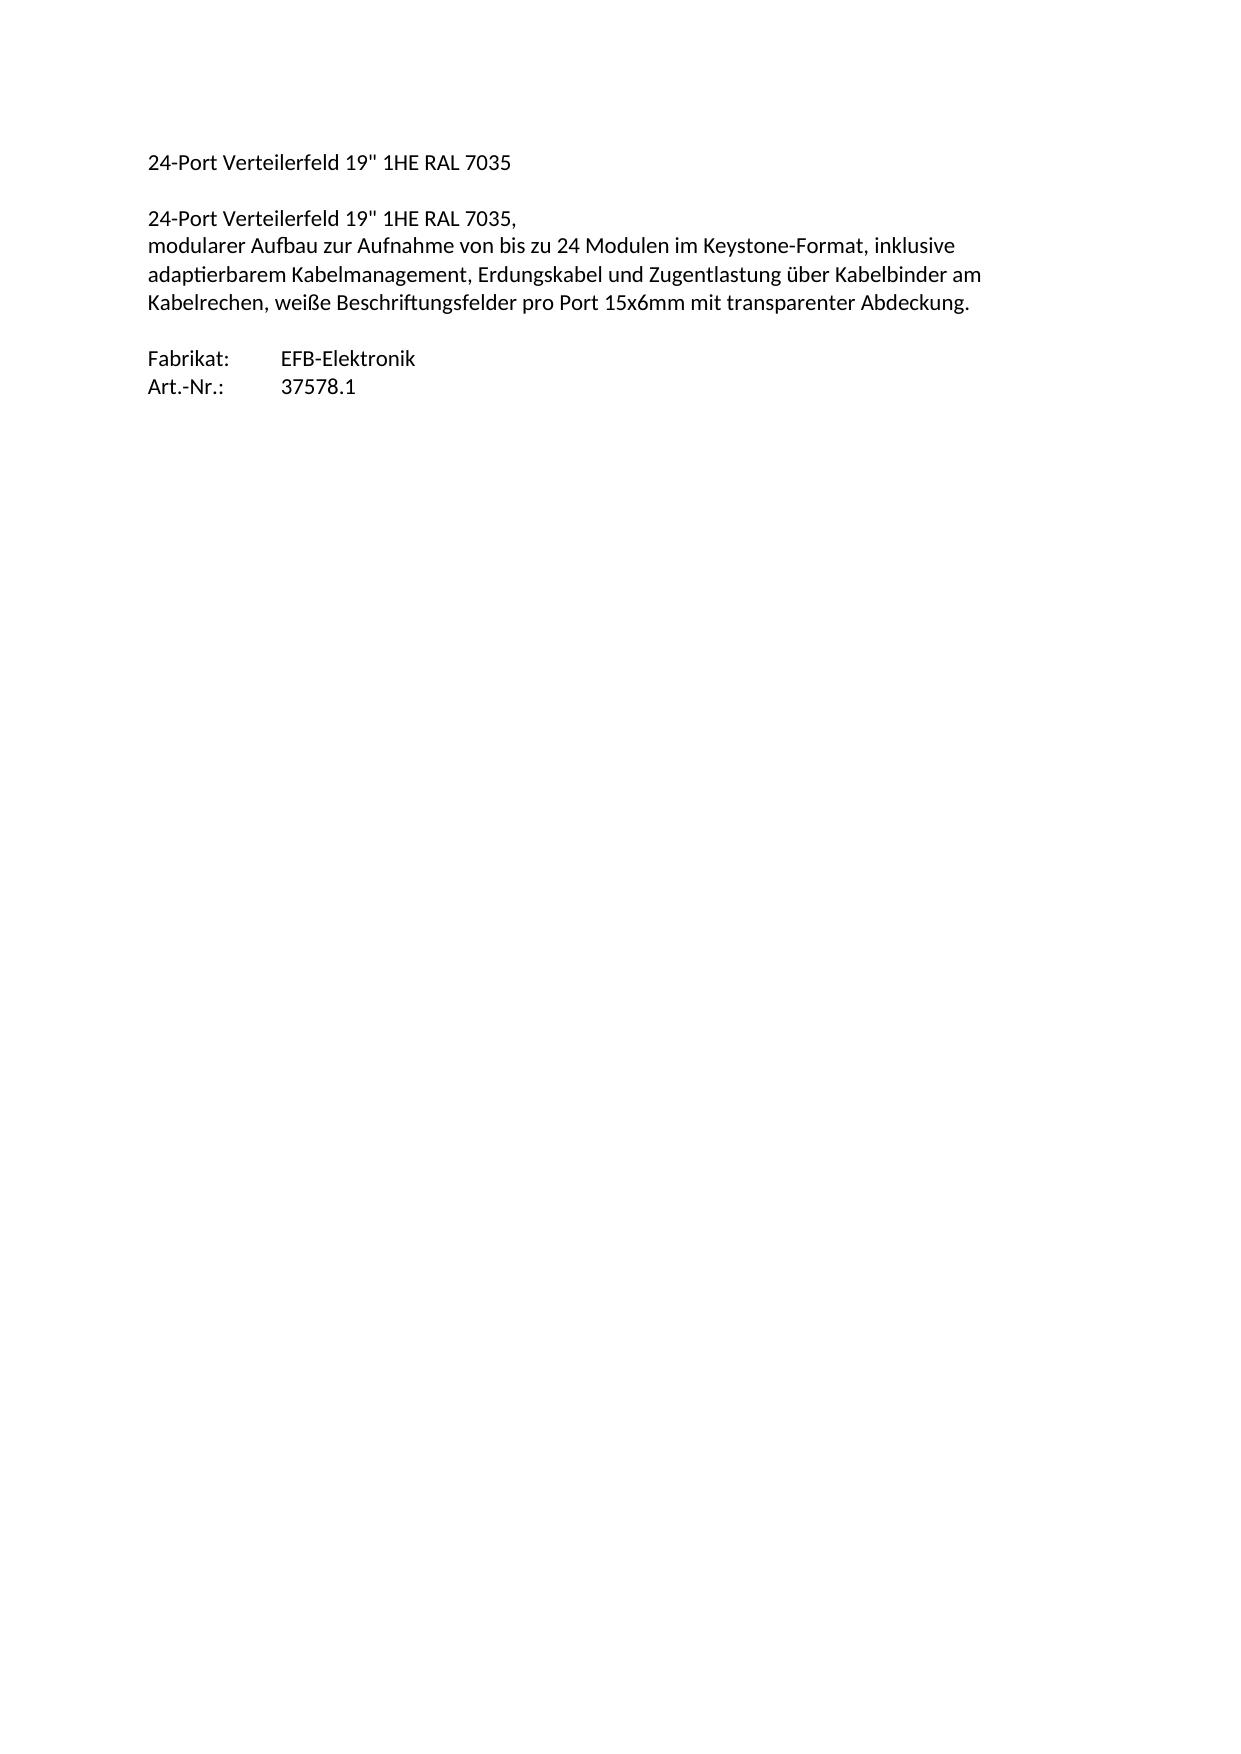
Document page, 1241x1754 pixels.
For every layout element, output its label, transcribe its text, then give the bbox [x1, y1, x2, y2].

text Art.-Nr.: 37578.1 [148, 372, 1093, 400]
text Fabrikat: EFB-Elektronik [148, 344, 1093, 372]
text 24-Port Verteilerfeld 19" 1HE RAL 7035, [148, 204, 1093, 232]
text 24-Port Verteilerfeld 19" 1HE RAL 7035 [148, 148, 1093, 176]
text modularer Aufbau zur Aufnahme von bis zu 24 Modulen im Keystone-Format, inklusive adaptierbarem Kabelmanagement, Erdungskabel und Zugentlastung über Kabelbinder am Kabelrechen, weiße Beschriftungsfelder pro Port 15x6mm mit transparenter Abdeckung. [148, 232, 1093, 316]
